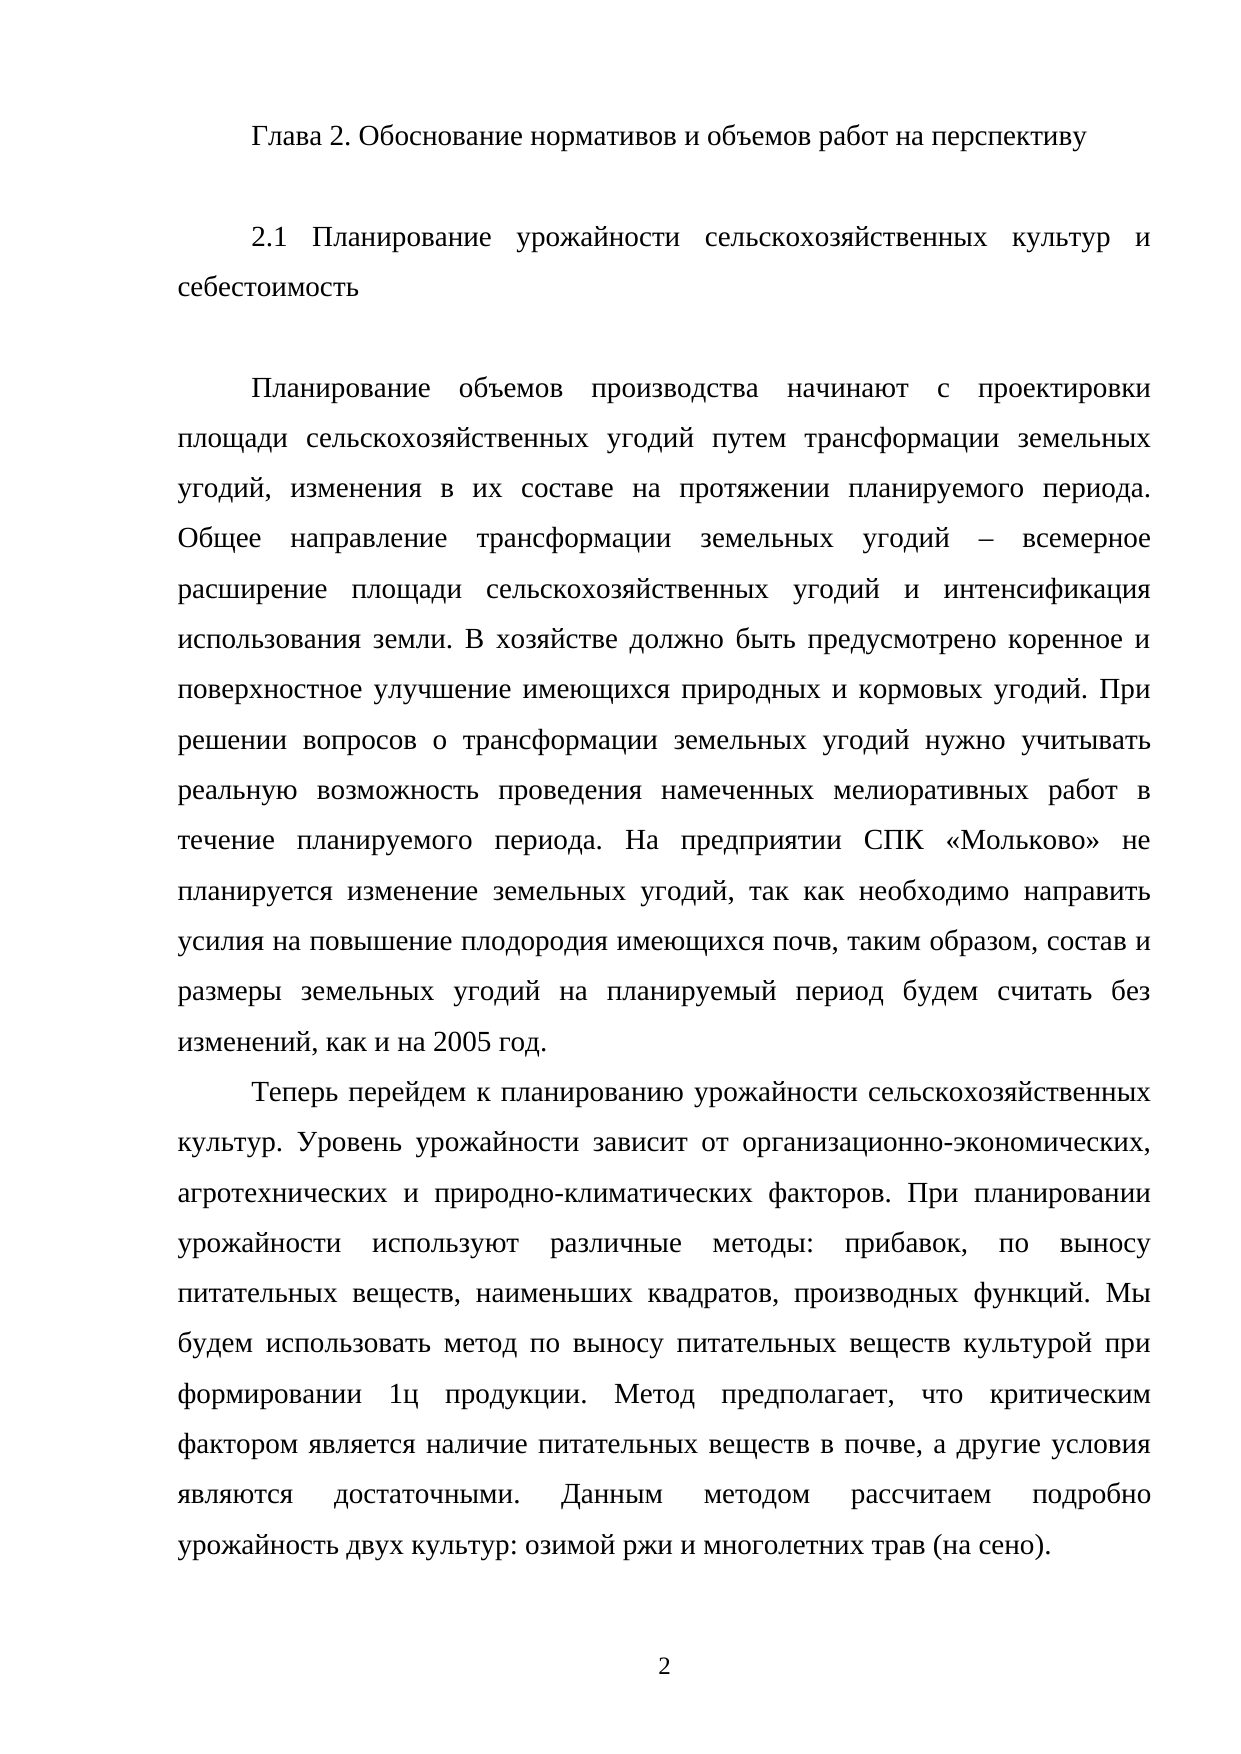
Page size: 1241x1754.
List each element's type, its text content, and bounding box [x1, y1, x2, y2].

text Теперь перейдем к планированию урожайности сельскохозяйственных культур. Уровень урожайности зависит от организационно-экономических, агротехнических и природно-климатических факторов. При планировании урожайности используют различные методы: прибавок, по выносу питательных веществ, наименьших квадратов, производных функций. Мы будем использовать метод по выносу питательных веществ культурой при формировании 1ц продукции. Метод предполагает, что критическим фактором является наличие питательных веществ в почве, а другие условия являются достаточными. Данным методом рассчитаем подробно урожайность двух культур: озимой ржи и многолетних трав (на сено). [177, 1074, 1152, 1560]
text 2.1 Планирование урожайности сельскохозяйственных культур и себестоимость [177, 219, 1152, 303]
text Глава 2. Обоснование нормативов и объемов работ на перспективу [177, 118, 1152, 152]
text Планирование объемов производства начинают с проектировки площади сельскохозяйственных угодий путем трансформации земельных угодий, изменения в их составе на протяжении планируемого периода. Общее направление трансформации земельных угодий – всемерное расширение площади сельскохозяйственных угодий и интенсификация использования земли. В хозяйстве должно быть предусмотрено коренное и поверхностное улучшение имеющихся природных и кормовых угодий. При решении вопросов о трансформации земельных угодий нужно учитывать реальную возможность проведения намеченных мелиоративных работ в течение планируемого периода. На предприятии СПК «Мольково» не планируется изменение земельных угодий, так как необходимо направить усилия на повышение плодородия имеющихся почв, таким образом, состав и размеры земельных угодий на планируемый период будем считать без изменений, как и на 2005 год. [177, 370, 1152, 1057]
